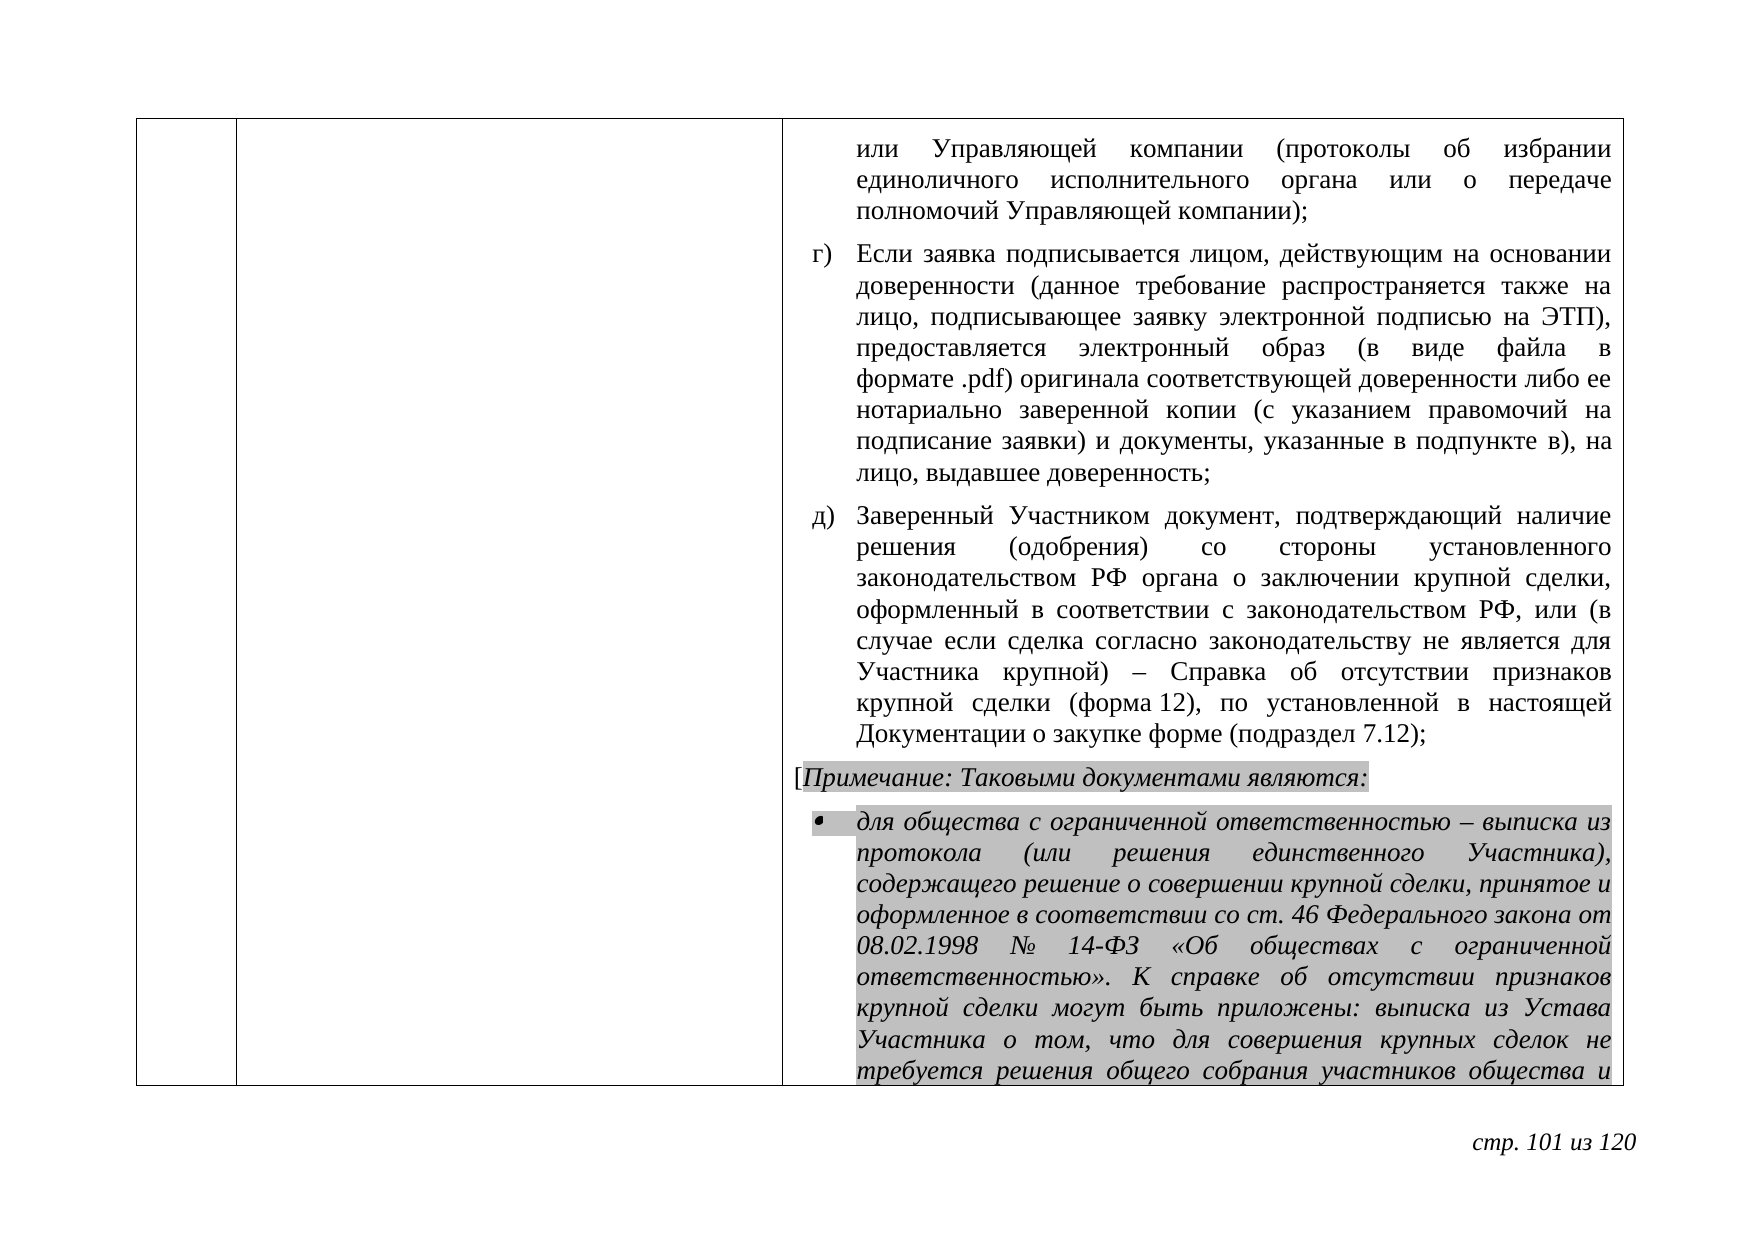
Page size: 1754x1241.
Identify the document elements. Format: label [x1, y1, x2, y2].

table_cell [137, 119, 236, 1085]
table_cell [783, 119, 1623, 1085]
table_cell [237, 119, 782, 1085]
